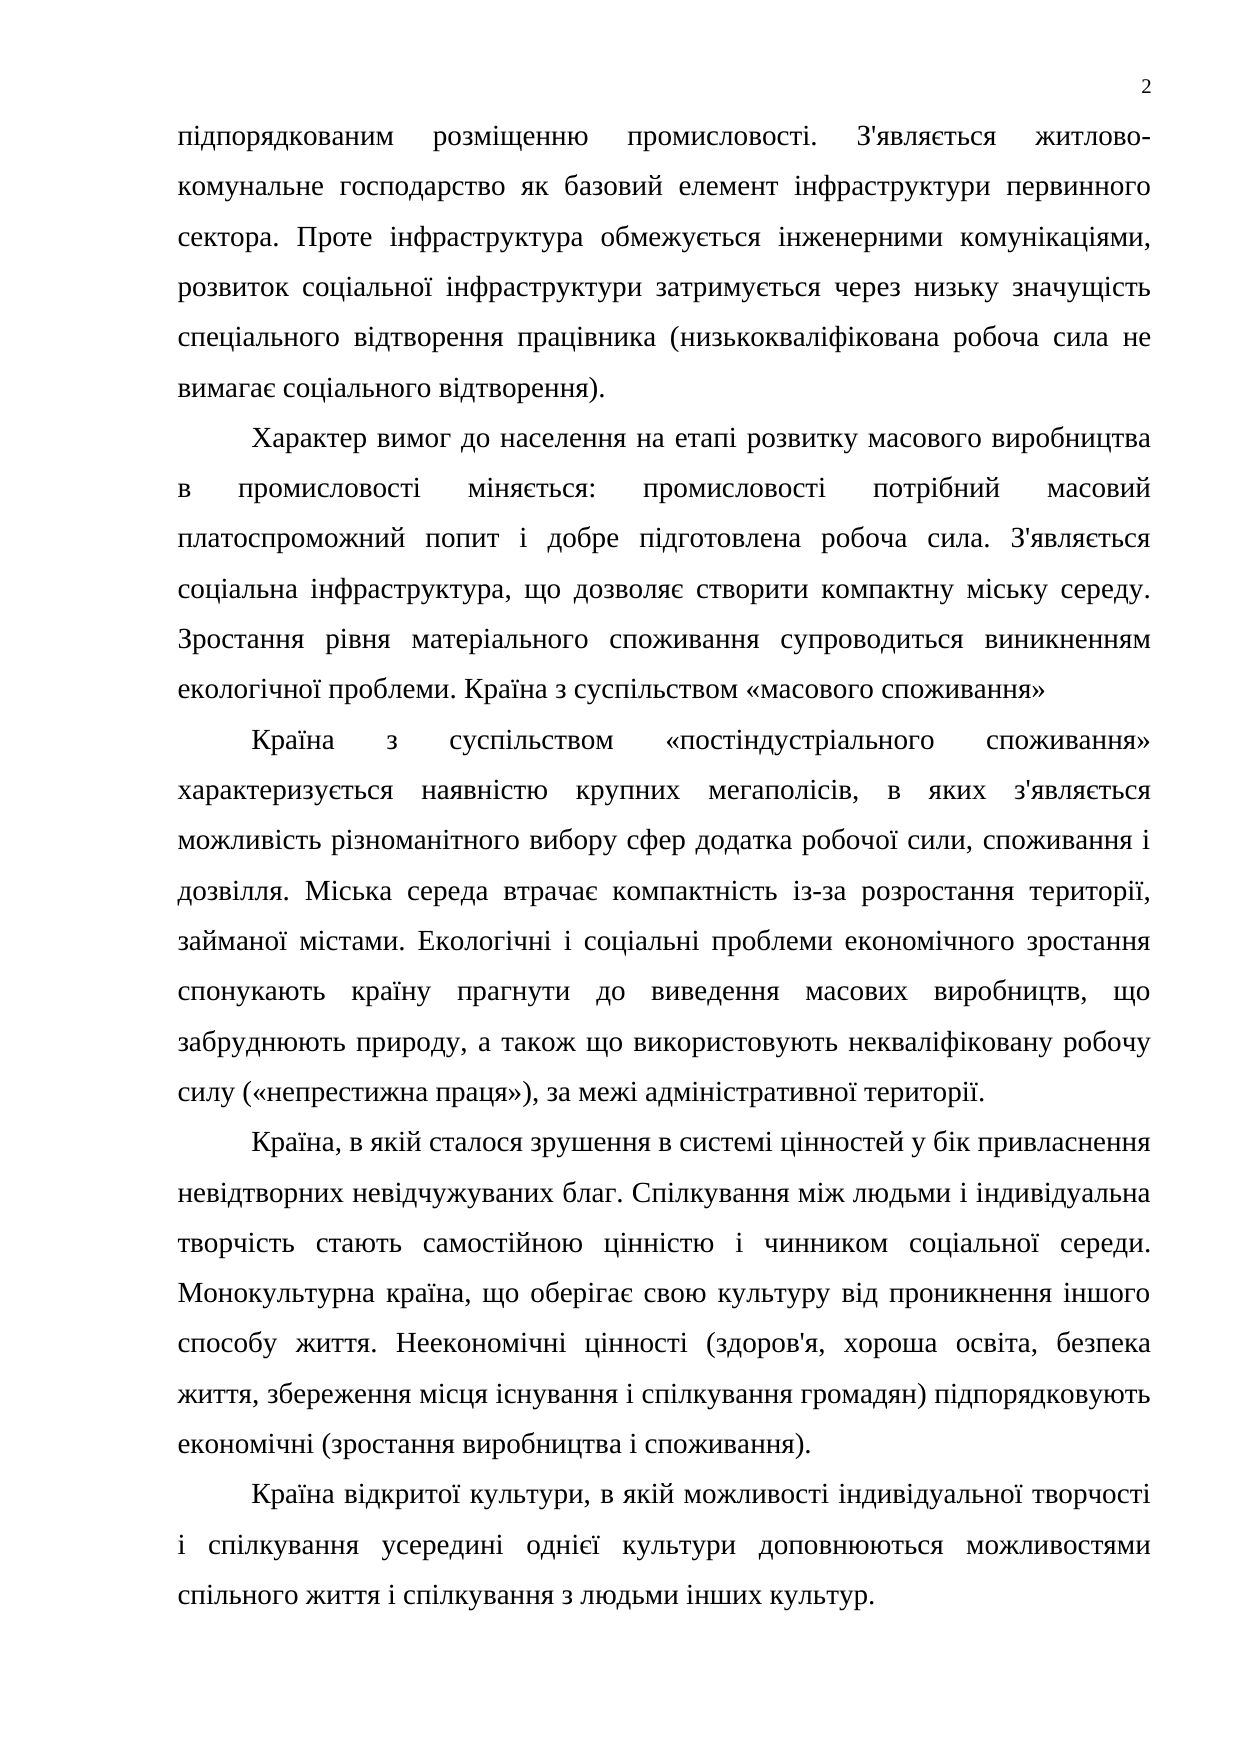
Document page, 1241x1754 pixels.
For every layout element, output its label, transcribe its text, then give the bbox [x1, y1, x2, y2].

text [177, 118, 1152, 403]
text Країна відкритої культури, в якій можливості індивідуальної творчості і спілкування усередині однієї культури доповнюються можливостями спільного життя і спілкування з людьми інших культур. [177, 1477, 1152, 1611]
text Країна з суспільством «постіндустріального споживання» характеризується наявністю крупних мегаполісів, в яких з'являється можливість різноманітного вибору сфер додатка робочої сили, споживання і дозвілля. Міська середа втрачає компактність із-за розростання території, займаної містами. Екологічні і соціальні проблеми економічного зростання спонукають країну прагнути до виведення масових виробництв, що забруднюють природу, а також що використовують некваліфіковану робочу силу («непрестижна праця»), за межі адміністративної території. [177, 722, 1152, 1108]
text Характер вимог до населення на етапі розвитку масового виробництва в промисловості міняється: промисловості потрібний масовий платоспроможний попит і добре підготовлена робоча сила. З'являється соціальна інфраструктура, що дозволяє створити компактну міську середу. Зростання рівня матеріального споживання супроводиться виникненням екологічної проблеми. Країна з суспільством «масового споживання» [177, 420, 1152, 705]
text Країна, в якій сталося зрушення в системі цінностей у бік привласнення невідтворних невідчужуваних благ. Спілкування між людьми і індивідуальна творчість стають самостійною цінністю і чинником соціальної середи. Монокультурна країна, що оберігає свою культуру від проникнення іншого способу життя. Неекономічні цінності (здоров'я, хороша освіта, безпека життя, збереження місця існування і спілкування громадян) підпорядковують економічні (зростання виробництва і споживання). [177, 1124, 1152, 1460]
